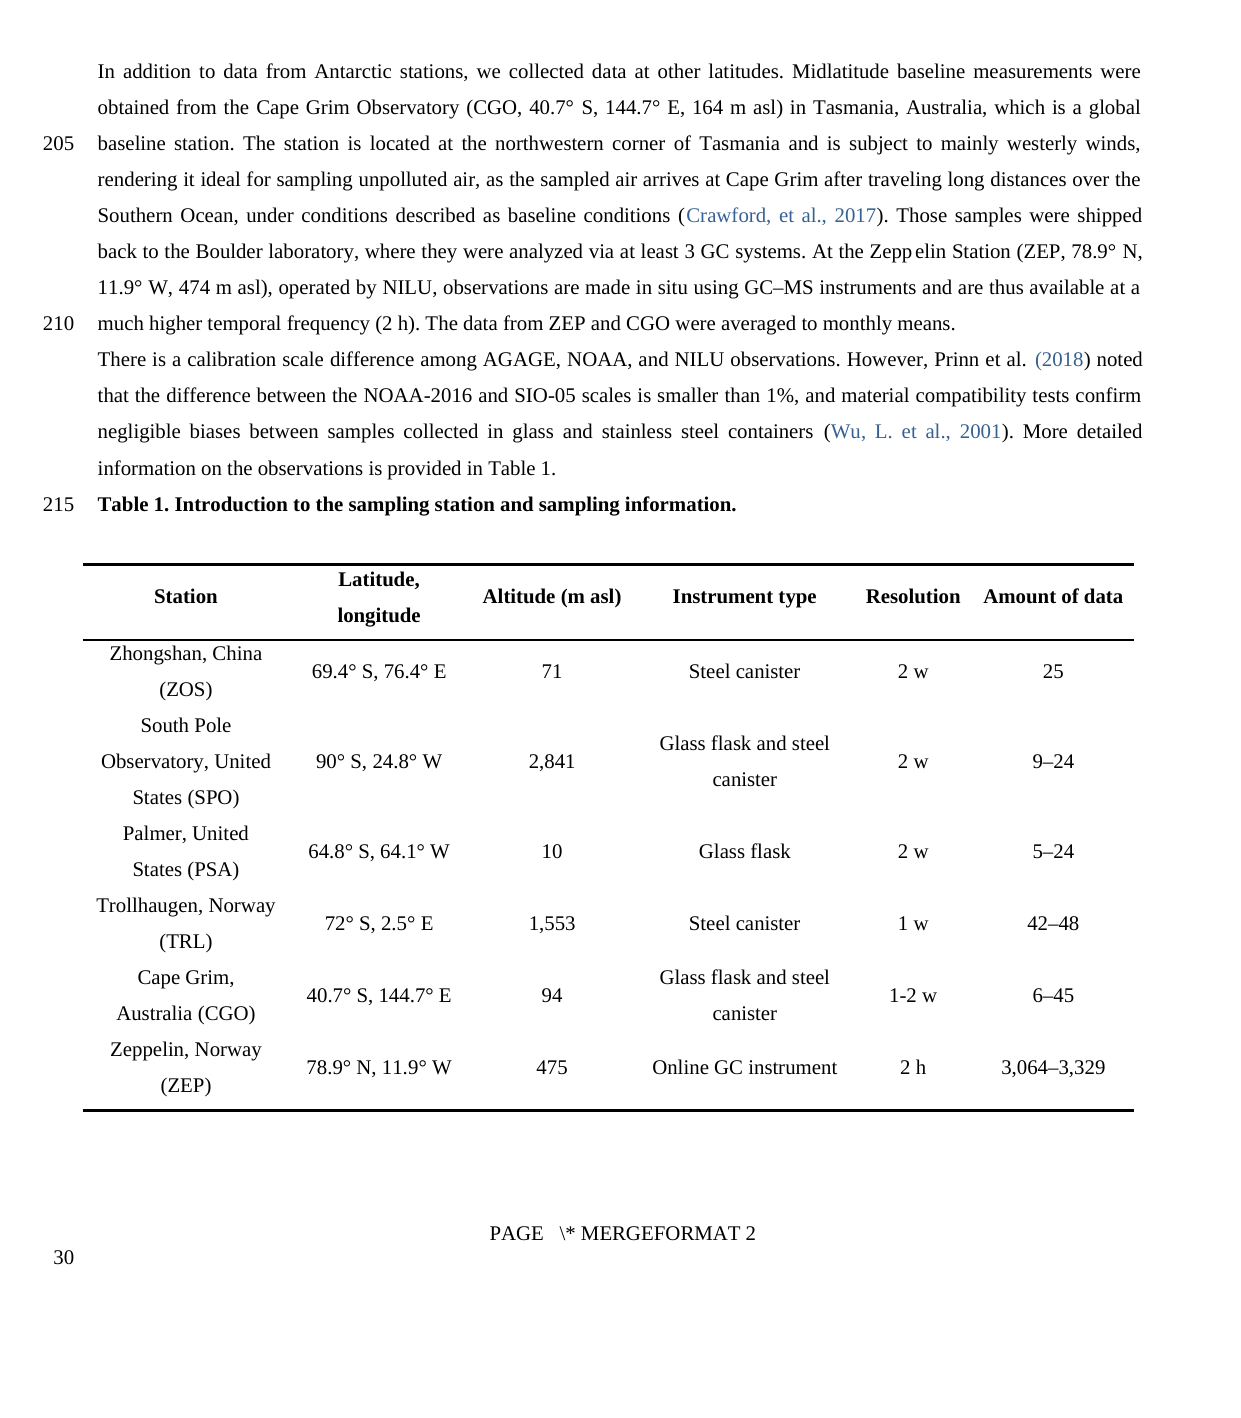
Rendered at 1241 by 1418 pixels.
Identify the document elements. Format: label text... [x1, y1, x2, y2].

text There is a calibration scale difference among AGAGE, NOAA, and NILU observations. However, Prinn et al. (2018) noted that the difference between the NOAA‐2016 and SIO‐05 scales is smaller than 1%, and material compatibility tests confirm negligible biases between samples collected in glass and stainless steel containers (Wu, L. et al., 2001). More detailed information on the observations is provided in Table 1. [97, 347, 1143, 479]
table_cell 40.7° S, 144.7° E [289, 965, 469, 1037]
table_cell 25 [972, 641, 1134, 713]
table_cell Trollhaugen, Norway (TRL) [83, 893, 289, 965]
table_cell Zeppelin, Norway (ZEP) [83, 1037, 289, 1109]
table_cell 9–24 [972, 713, 1134, 821]
table_cell 5–24 [972, 821, 1134, 893]
table_cell 1-2 w [854, 965, 972, 1037]
table_cell Glass flask and steel canister [635, 713, 854, 821]
table_header Instrument type [635, 566, 854, 638]
table_cell Palmer, United States (PSA) [83, 821, 289, 893]
table_cell 2 w [854, 821, 972, 893]
table_cell Steel canister [635, 641, 854, 713]
table_cell 1 w [854, 893, 972, 965]
table_header Latitude, longitude [289, 566, 469, 638]
table_cell 42–48 [972, 893, 1134, 965]
table_header Resolution [854, 566, 972, 638]
table_cell 71 [469, 641, 635, 713]
table_cell 2 w [854, 713, 972, 821]
table_cell 475 [469, 1037, 635, 1109]
table_cell 10 [469, 821, 635, 893]
table_cell 64.8° S, 64.1° W [289, 821, 469, 893]
table_cell 3,064–3,329 [972, 1037, 1134, 1109]
table_cell 6–45 [972, 965, 1134, 1037]
table_header Station [83, 566, 289, 638]
table_cell Zhongshan, China (ZOS) [83, 641, 289, 713]
table_cell 69.4° S, 76.4° E [289, 641, 469, 713]
table_cell Glass flask [635, 821, 854, 893]
table_cell 2,841 [469, 713, 635, 821]
table_cell 90° S, 24.8° W [289, 713, 469, 821]
table_cell South Pole Observatory, United States (SPO) [83, 713, 289, 821]
table_cell 94 [469, 965, 635, 1037]
table_cell 72° S, 2.5° E [289, 893, 469, 965]
table_cell Online GC instrument [635, 1037, 854, 1109]
table_cell 2 w [854, 641, 972, 713]
table_header Amount of data [972, 566, 1134, 638]
table_cell 2 h [854, 1037, 972, 1109]
table_cell Steel canister [635, 893, 854, 965]
text In addition to data from Antarctic stations, we collected data at other latitudes. Midlatitude baseline measurements were obtained from the Cape Grim Observatory (CGO, 40.7° S, 144.7° E, 164 m asl) in Tasmania, Australia, which is a global baseline station. The station is located at the northwestern corner of Tasmania and is subject to mainly westerly winds, rendering it ideal for sampling unpolluted air, as the sampled air arrives at Cape Grim after traveling long distances over the Southern Ocean, under conditions described as baseline conditions (Crawford, et al., 2017). Those samples were shipped back to the Boulder laboratory, where they were analyzed via at least 3 GC systems. At the Zeppelin Station (ZEP, 78.9° N, 11.9° W, 474 m asl), operated by NILU, observations are made in situ using GC–MS instruments and are thus available at a much higher temporal frequency (2 h). The data from ZEP and CGO were averaged to monthly means. [97, 59, 1143, 335]
table_cell 78.9° N, 11.9° W [289, 1037, 469, 1109]
text Table 1. Introduction to the sampling station and sampling information. [97, 492, 1143, 516]
table_header Altitude (m asl) [469, 566, 635, 638]
table_cell Glass flask and steel canister [635, 965, 854, 1037]
table_cell Cape Grim, Australia (CGO) [83, 965, 289, 1037]
table_cell 1,553 [469, 893, 635, 965]
